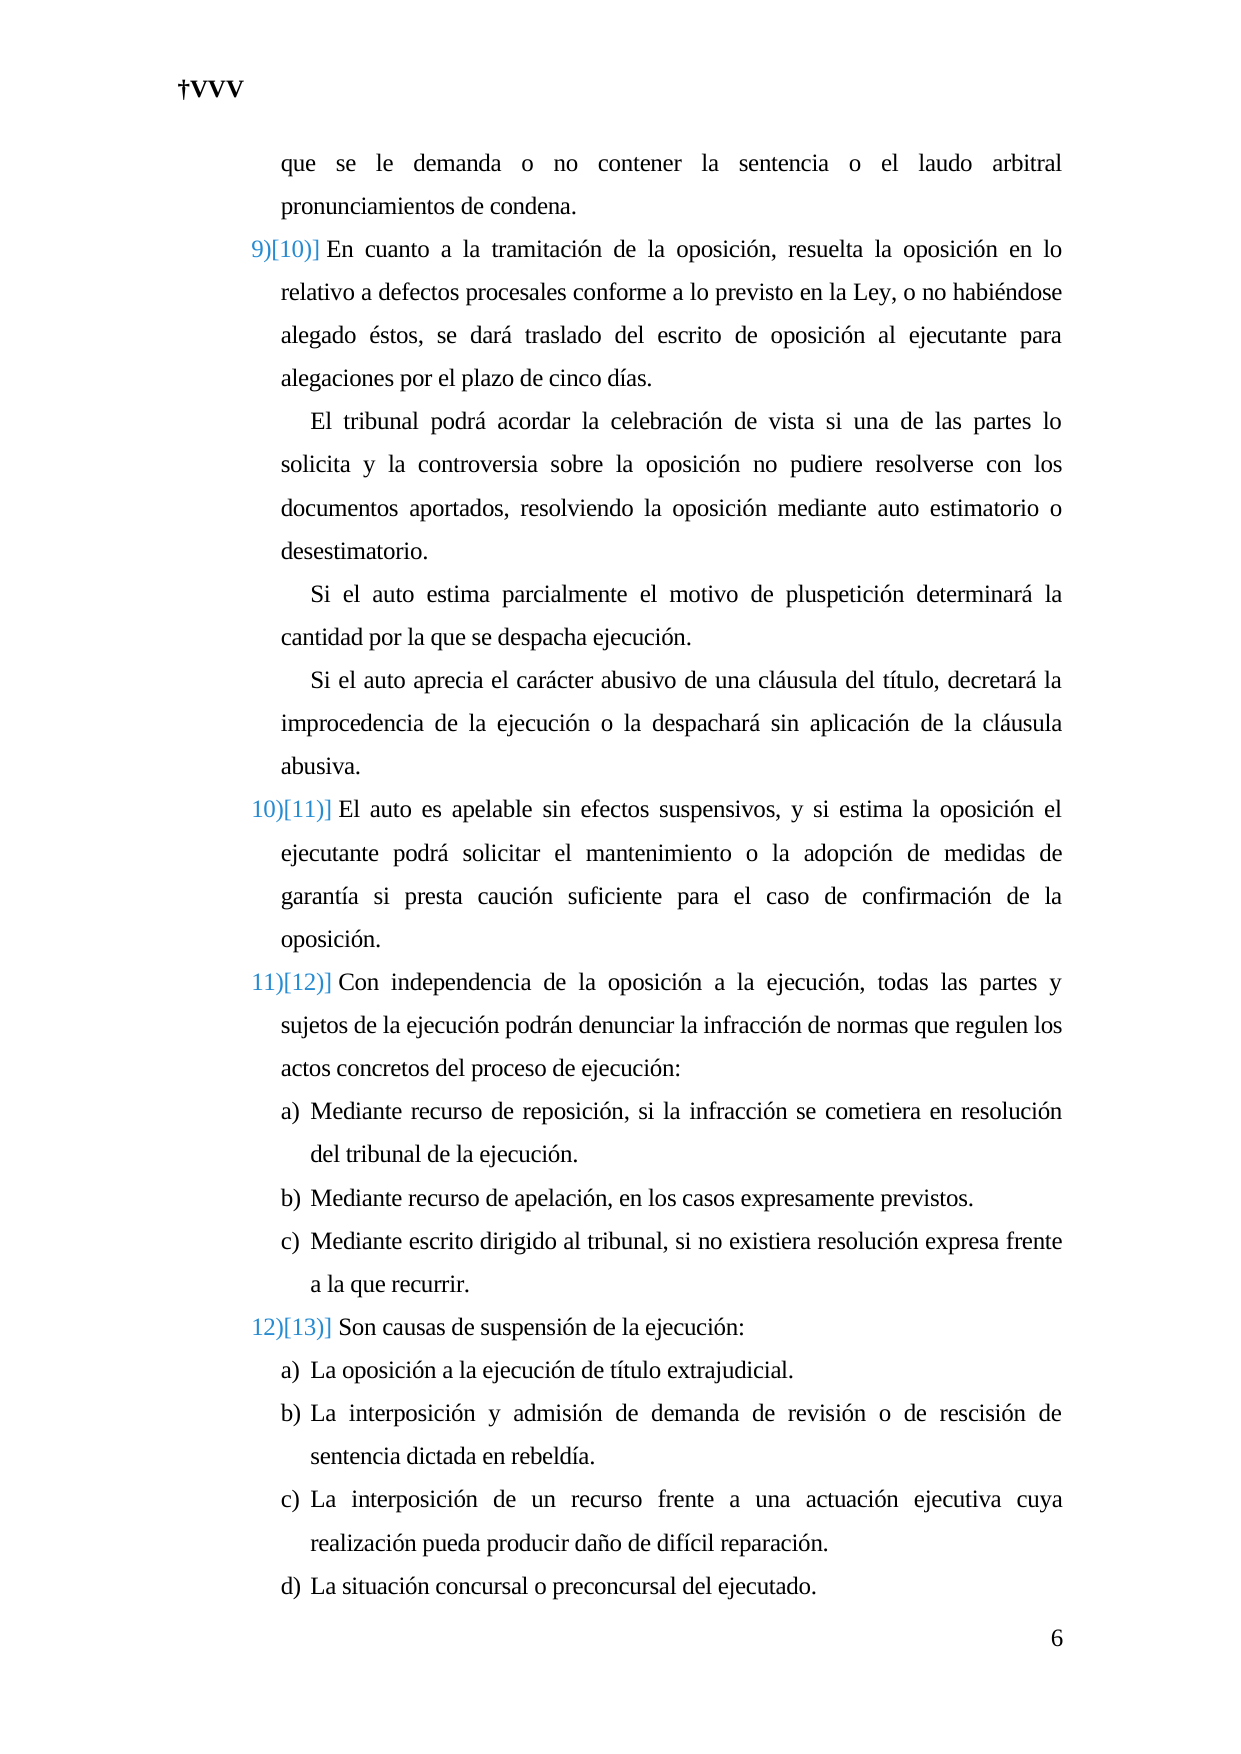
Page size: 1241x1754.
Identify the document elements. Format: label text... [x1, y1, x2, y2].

list Mediante recurso de apelación, en los casos expresamente previstos. [281, 1183, 1063, 1211]
list Mediante recurso de reposición, si la infracción se cometiera en resolución del tribunal de la ejecución. [281, 1096, 1063, 1168]
list Mediante escrito dirigido al tribunal, si no existiera resolución expresa frente a la que recurrir. [281, 1226, 1063, 1298]
list La situación concursal o preconcursal del ejecutado. [281, 1571, 1063, 1599]
list Si el auto aprecia el carácter abusivo de una cláusula del título, decretará la improcedencia de la ejecución o la despachará sin aplicación de la cláusula abusiva. [281, 665, 1063, 780]
list En cuanto a la tramitación de la oposición, resuelta la oposición en lo relativo a defectos procesales conforme a lo previsto en la Ley, o no habiéndose alegado éstos, se dará traslado del escrito de oposición al ejecutante para alegaciones por el plazo de cinco días. [251, 234, 1063, 392]
list El tribunal podrá acordar la celebración de vista si una de las partes lo solicita y la controversia sobre la oposición no pudiere resolverse con los documentos aportados, resolviendo la oposición mediante auto estimatorio o desestimatorio. [281, 406, 1063, 564]
list La oposición a la ejecución de título extrajudicial. [281, 1355, 1063, 1384]
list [281, 148, 1063, 219]
list La interposición y admisión de demanda de revisión o de rescisión de sentencia dictada en rebeldía. [281, 1398, 1063, 1470]
list El auto es apelable sin efectos suspensivos, y si estima la oposición el ejecutante podrá solicitar el mantenimiento o la adopción de medidas de garantía si presta caución suficiente para el caso de confirmación de la oposición. [251, 794, 1063, 953]
list Son causas de suspensión de la ejecución: [251, 1312, 1063, 1341]
list Con independencia de la oposición a la ejecución, todas las partes y sujetos de la ejecución podrán denunciar la infracción de normas que regulen los actos concretos del proceso de ejecución: [251, 967, 1063, 1082]
list La interposición de un recurso frente a una actuación ejecutiva cuya realización pueda producir daño de difícil reparación. [281, 1484, 1063, 1556]
list Si el auto estima parcialmente el motivo de pluspetición determinará la cantidad por la que se despacha ejecución. [281, 579, 1063, 651]
